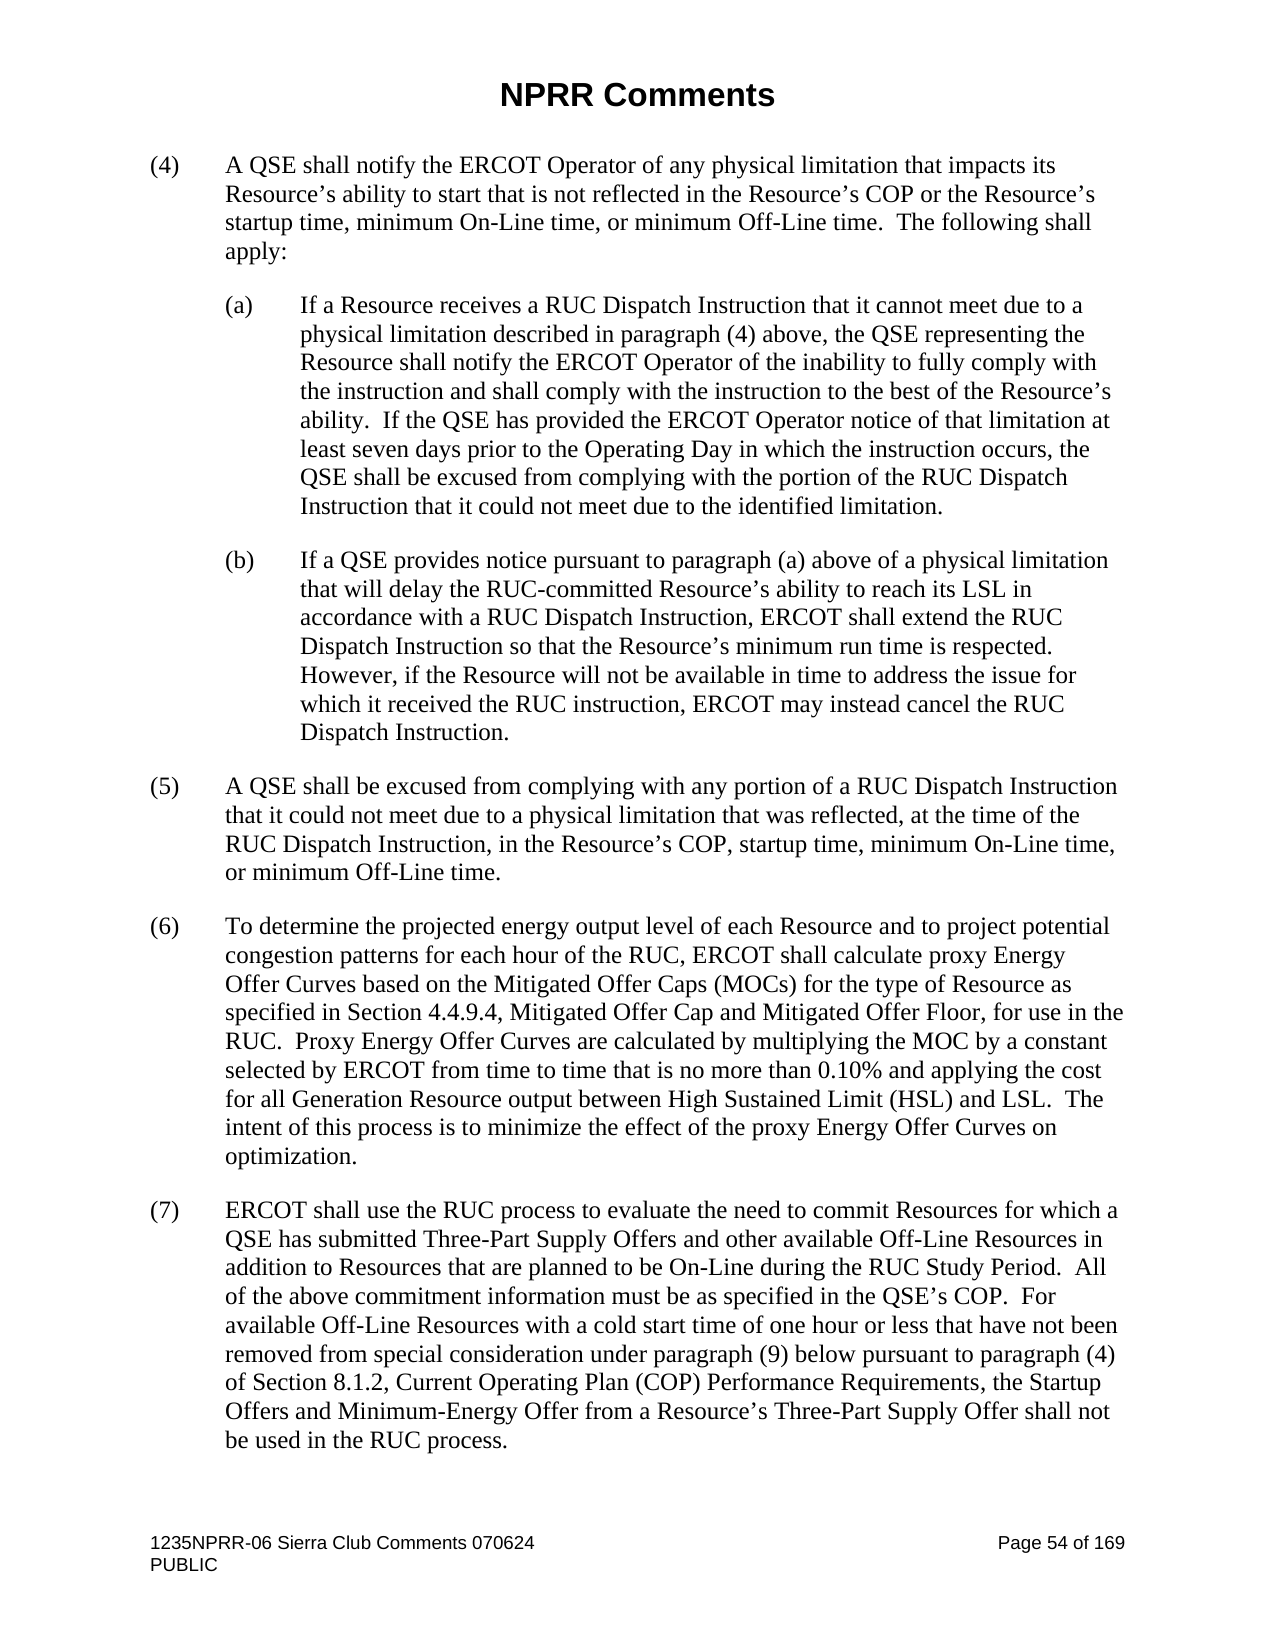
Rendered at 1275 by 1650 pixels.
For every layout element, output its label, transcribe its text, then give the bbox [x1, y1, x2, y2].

text (a) If a Resource receives a RUC Dispatch Instruction that it cannot meet due to a physical limitation described in paragraph (4) above, the QSE representing the Resource shall notify the ERCOT Operator of the inability to fully comply with the instruction and shall comply with the instruction to the best of the Resource’s ability. If the QSE has provided the ERCOT Operator notice of that limitation at least seven days prior to the Operating Day in which the instruction occurs, the QSE shall be excused from complying with the portion of the RUC Dispatch Instruction that it could not meet due to the identified limitation. [225, 290, 1125, 520]
text (4) A QSE shall notify the ERCOT Operator of any physical limitation that impacts its Resource’s ability to start that is not reflected in the Resource’s COP or the Resource’s startup time, minimum On-Line time, or minimum Off-Line time. The following shall apply: [150, 150, 1125, 265]
text (7) ERCOT shall use the RUC process to evaluate the need to commit Resources for which a QSE has submitted Three-Part Supply Offers and other available Off-Line Resources in addition to Resources that are planned to be On-Line during the RUC Study Period. All of the above commitment information must be as specified in the QSE’s COP. For available Off-Line Resources with a cold start time of one hour or less that have not been removed from special consideration under paragraph (9) below pursuant to paragraph (4) of Section 8.1.2, Current Operating Plan (COP) Performance Requirements, the Startup Offers and Minimum-Energy Offer from a Resource’s Three-Part Supply Offer shall not be used in the RUC process. [150, 1195, 1125, 1454]
text (5) A QSE shall be excused from complying with any portion of a RUC Dispatch Instruction that it could not meet due to a physical limitation that was reflected, at the time of the RUC Dispatch Instruction, in the Resource’s COP, startup time, minimum On-Line time, or minimum Off-Line time. [150, 771, 1125, 886]
text (6) To determine the projected energy output level of each Resource and to project potential congestion patterns for each hour of the RUC, ERCOT shall calculate proxy Energy Offer Curves based on the Mitigated Offer Caps (MOCs) for the type of Resource as specified in Section 4.4.9.4, Mitigated Offer Cap and Mitigated Offer Floor, for use in the RUC. Proxy Energy Offer Curves are calculated by multiplying the MOC by a constant selected by ERCOT from time to time that is no more than 0.10% and applying the cost for all Generation Resource output between High Sustained Limit (HSL) and LSL. The intent of this process is to minimize the effect of the proxy Energy Offer Curves on optimization. [150, 911, 1125, 1170]
text (b) If a QSE provides notice pursuant to paragraph (a) above of a physical limitation that will delay the RUC-committed Resource’s ability to reach its LSL in accordance with a RUC Dispatch Instruction, ERCOT shall extend the RUC Dispatch Instruction so that the Resource’s minimum run time is respected. However, if the Resource will not be available in time to address the issue for which it received the RUC instruction, ERCOT may instead cancel the RUC Dispatch Instruction. [225, 545, 1125, 746]
